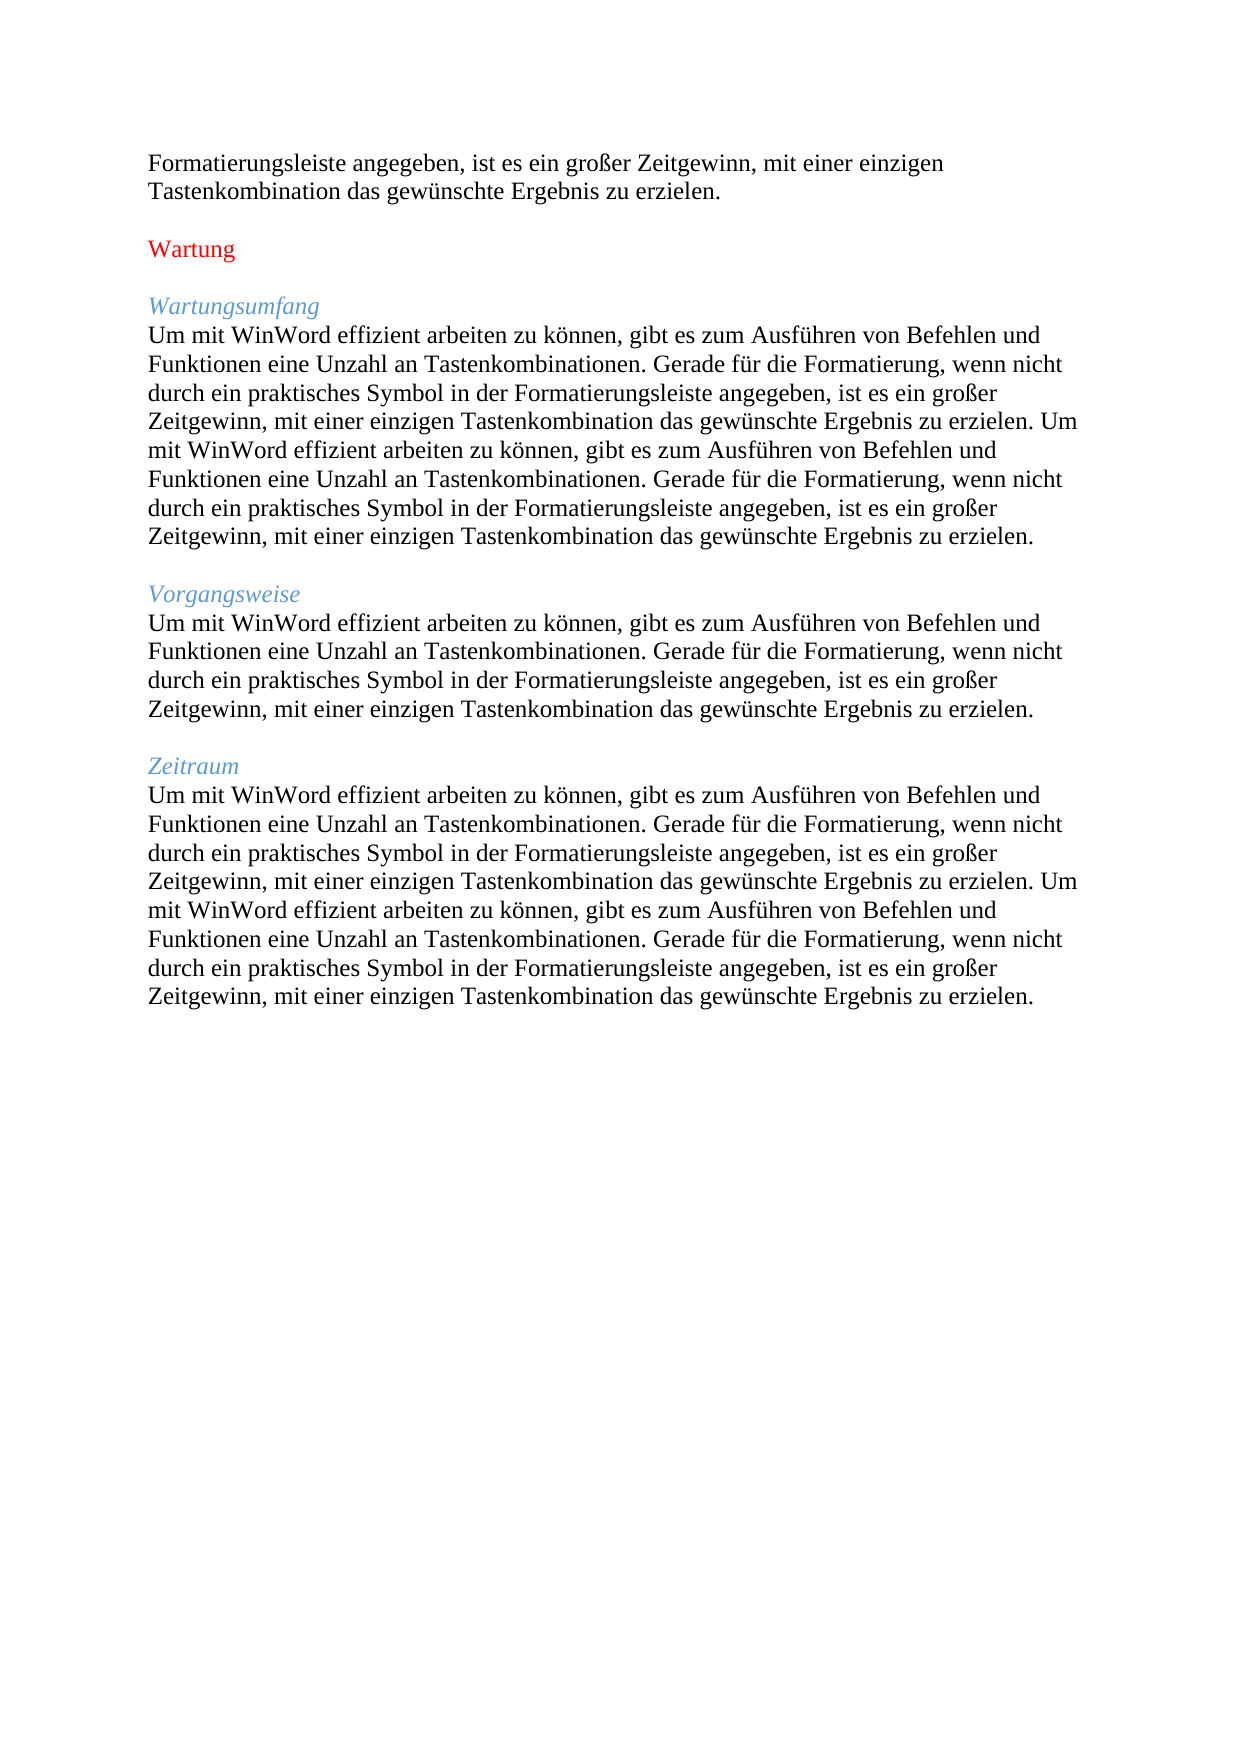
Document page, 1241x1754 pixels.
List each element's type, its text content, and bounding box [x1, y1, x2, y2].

text Wartungsumfang [148, 291, 1093, 320]
text Um mit WinWord effizient arbeiten zu können, gibt es zum Ausführen von Befehlen und Funktionen eine Unzahl an Tastenkombinationen. Gerade für die Formatierung, wenn nicht durch ein praktisches Symbol in der Formatierungsleiste angegeben, ist es ein großer Zeitgewinn, mit einer einzigen Tastenkombination das gewünschte Ergebnis zu erzielen. [148, 608, 1093, 723]
text Vorgangsweise [148, 579, 1093, 608]
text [148, 148, 1093, 205]
text Zeitraum [148, 751, 1093, 780]
text Wartung [148, 234, 1093, 263]
text Um mit WinWord effizient arbeiten zu können, gibt es zum Ausführen von Befehlen und Funktionen eine Unzahl an Tastenkombinationen. Gerade für die Formatierung, wenn nicht durch ein praktisches Symbol in der Formatierungsleiste angegeben, ist es ein großer Zeitgewinn, mit einer einzigen Tastenkombination das gewünschte Ergebnis zu erzielen. Um mit WinWord effizient arbeiten zu können, gibt es zum Ausführen von Befehlen und Funktionen eine Unzahl an Tastenkombinationen. Gerade für die Formatierung, wenn nicht durch ein praktisches Symbol in der Formatierungsleiste angegeben, ist es ein großer Zeitgewinn, mit einer einzigen Tastenkombination das gewünschte Ergebnis zu erzielen. [148, 780, 1093, 1010]
text Um mit WinWord effizient arbeiten zu können, gibt es zum Ausführen von Befehlen und Funktionen eine Unzahl an Tastenkombinationen. Gerade für die Formatierung, wenn nicht durch ein praktisches Symbol in der Formatierungsleiste angegeben, ist es ein großer Zeitgewinn, mit einer einzigen Tastenkombination das gewünschte Ergebnis zu erzielen. Um mit WinWord effizient arbeiten zu können, gibt es zum Ausführen von Befehlen und Funktionen eine Unzahl an Tastenkombinationen. Gerade für die Formatierung, wenn nicht durch ein praktisches Symbol in der Formatierungsleiste angegeben, ist es ein großer Zeitgewinn, mit einer einzigen Tastenkombination das gewünschte Ergebnis zu erzielen. [148, 320, 1093, 550]
